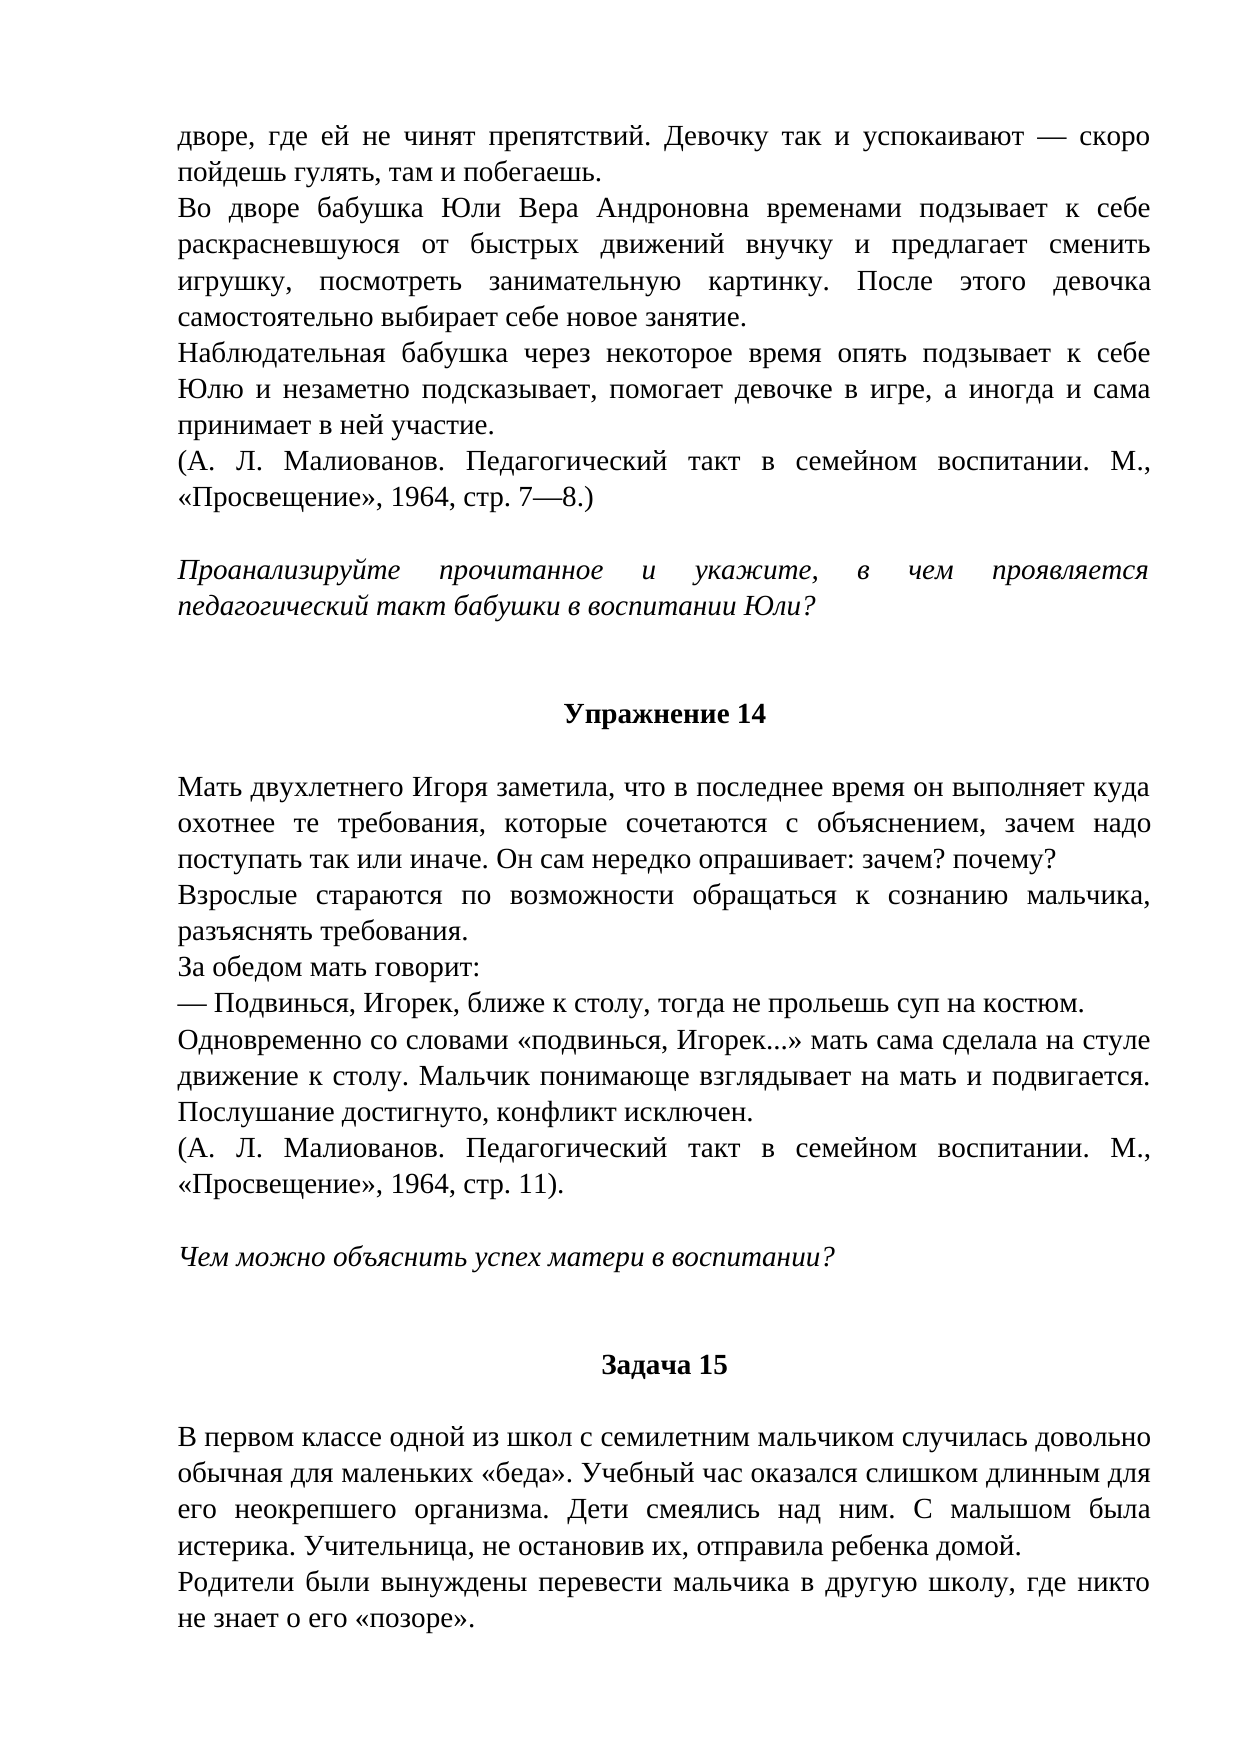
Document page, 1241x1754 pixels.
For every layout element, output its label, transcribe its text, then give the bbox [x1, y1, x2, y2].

text Проанализируйте прочитанное и укажите, в чем проявляется педагогический такт бабушки в воспитании Юли? [177, 552, 1152, 622]
text Взрослые стараются по возможности обращаться к сознанию мальчика, разъяснять требования. [177, 877, 1152, 947]
text (А. Л. Малиованов. Педагогический такт в семейном воспитании. М., «Просвещение», 1964, стр. 11). [177, 1130, 1152, 1200]
text — Подвинься, Игорек, ближе к столу, тогда не прольешь суп на костюм. [177, 986, 1152, 1019]
text Наблюдательная бабушка через некоторое время опять подзывает к себе Юлю и незаметно подсказывает, помогает девочке в игре, а иногда и сама принимает в ней участие. [177, 335, 1152, 441]
text Чем можно объяснить успех матери в воспитании? [177, 1239, 1152, 1272]
text В первом классе одной из школ с семилетним мальчиком случилась довольно обычная для маленьких «беда». Учебный час оказался слишком длинным для его неокрепшего организма. Дети смеялись над ним. С малышом была истерика. Учительница, не остановив их, отправила ребенка домой. [177, 1419, 1152, 1561]
text Родители были вынуждены перевести мальчика в другую школу, где никто не знает о его «позоре». [177, 1564, 1152, 1634]
text Во дворе бабушка Юли Вера Андроновна временами подзывает к себе раскрасневшуюся от быстрых движений внучку и предлагает сменить игрушку, посмотреть занимательную картинку. После этого девочка самостоятельно выбирает себе новое занятие. [177, 190, 1152, 332]
text За обедом мать говорит: [177, 949, 1152, 983]
text Задача 15 [177, 1347, 1152, 1381]
text Упражнение 14 [177, 696, 1152, 730]
text (А. Л. Малиованов. Педагогический такт в семейном воспитании. М., «Просвещение», 1964, стр. 7—8.) [177, 443, 1152, 513]
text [177, 118, 1152, 188]
text Мать двухлетнего Игоря заметила, что в последнее время он выполняет куда охотнее те требования, которые сочетаются с объяснением, зачем надо поступать так или иначе. Он сам нередко опрашивает: зачем? почему? [177, 769, 1152, 874]
text Одновременно со словами «подвинься, Игорек...» мать сама сделала на стуле движение к столу. Мальчик понимающе взглядывает на мать и подвигается. Послушание достигнуто, конфликт исключен. [177, 1022, 1152, 1128]
